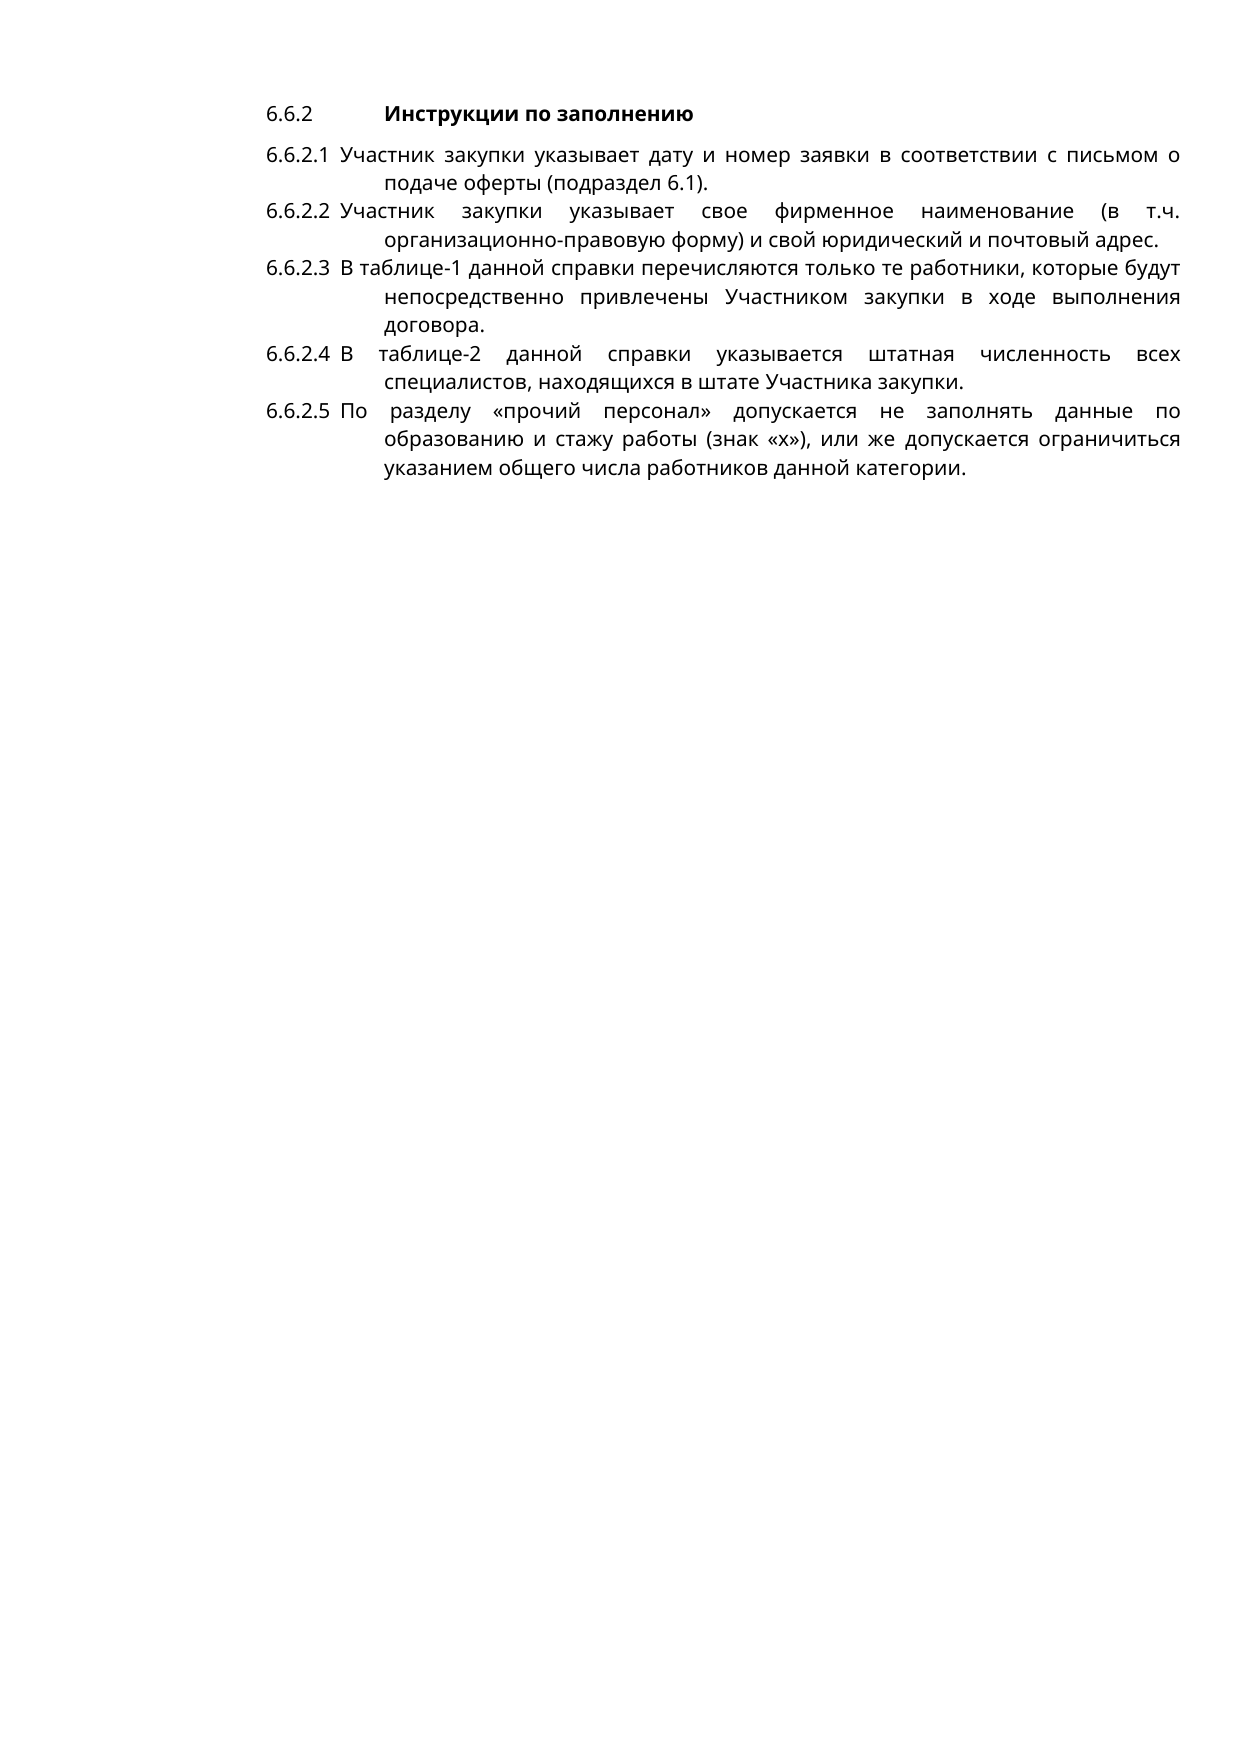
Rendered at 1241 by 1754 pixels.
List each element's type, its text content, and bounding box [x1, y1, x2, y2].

list Участник закупки указывает свое фирменное наименование (в т.ч. организационно-правовую форму) и свой юридический и почтовый адрес. [266, 197, 1181, 253]
list По разделу «прочий персонал» допускается не заполнять данные по образованию и стажу работы (знак «х»), или же допускается ограничиться указанием общего числа работников данной категории. [266, 396, 1181, 481]
list Участник закупки указывает дату и номер заявки в соответствии с письмом о подаче оферты (подраздел 6.1). [266, 140, 1181, 197]
list Инструкции по заполнению [266, 99, 1181, 127]
list В таблице-2 данной справки указывается штатная численность всех специалистов, находящихся в штате Участника закупки. [266, 339, 1181, 396]
list В таблице-1 данной справки перечисляются только те работники, которые будут непосредственно привлечены Участником закупки в ходе выполнения договора. [266, 253, 1181, 339]
